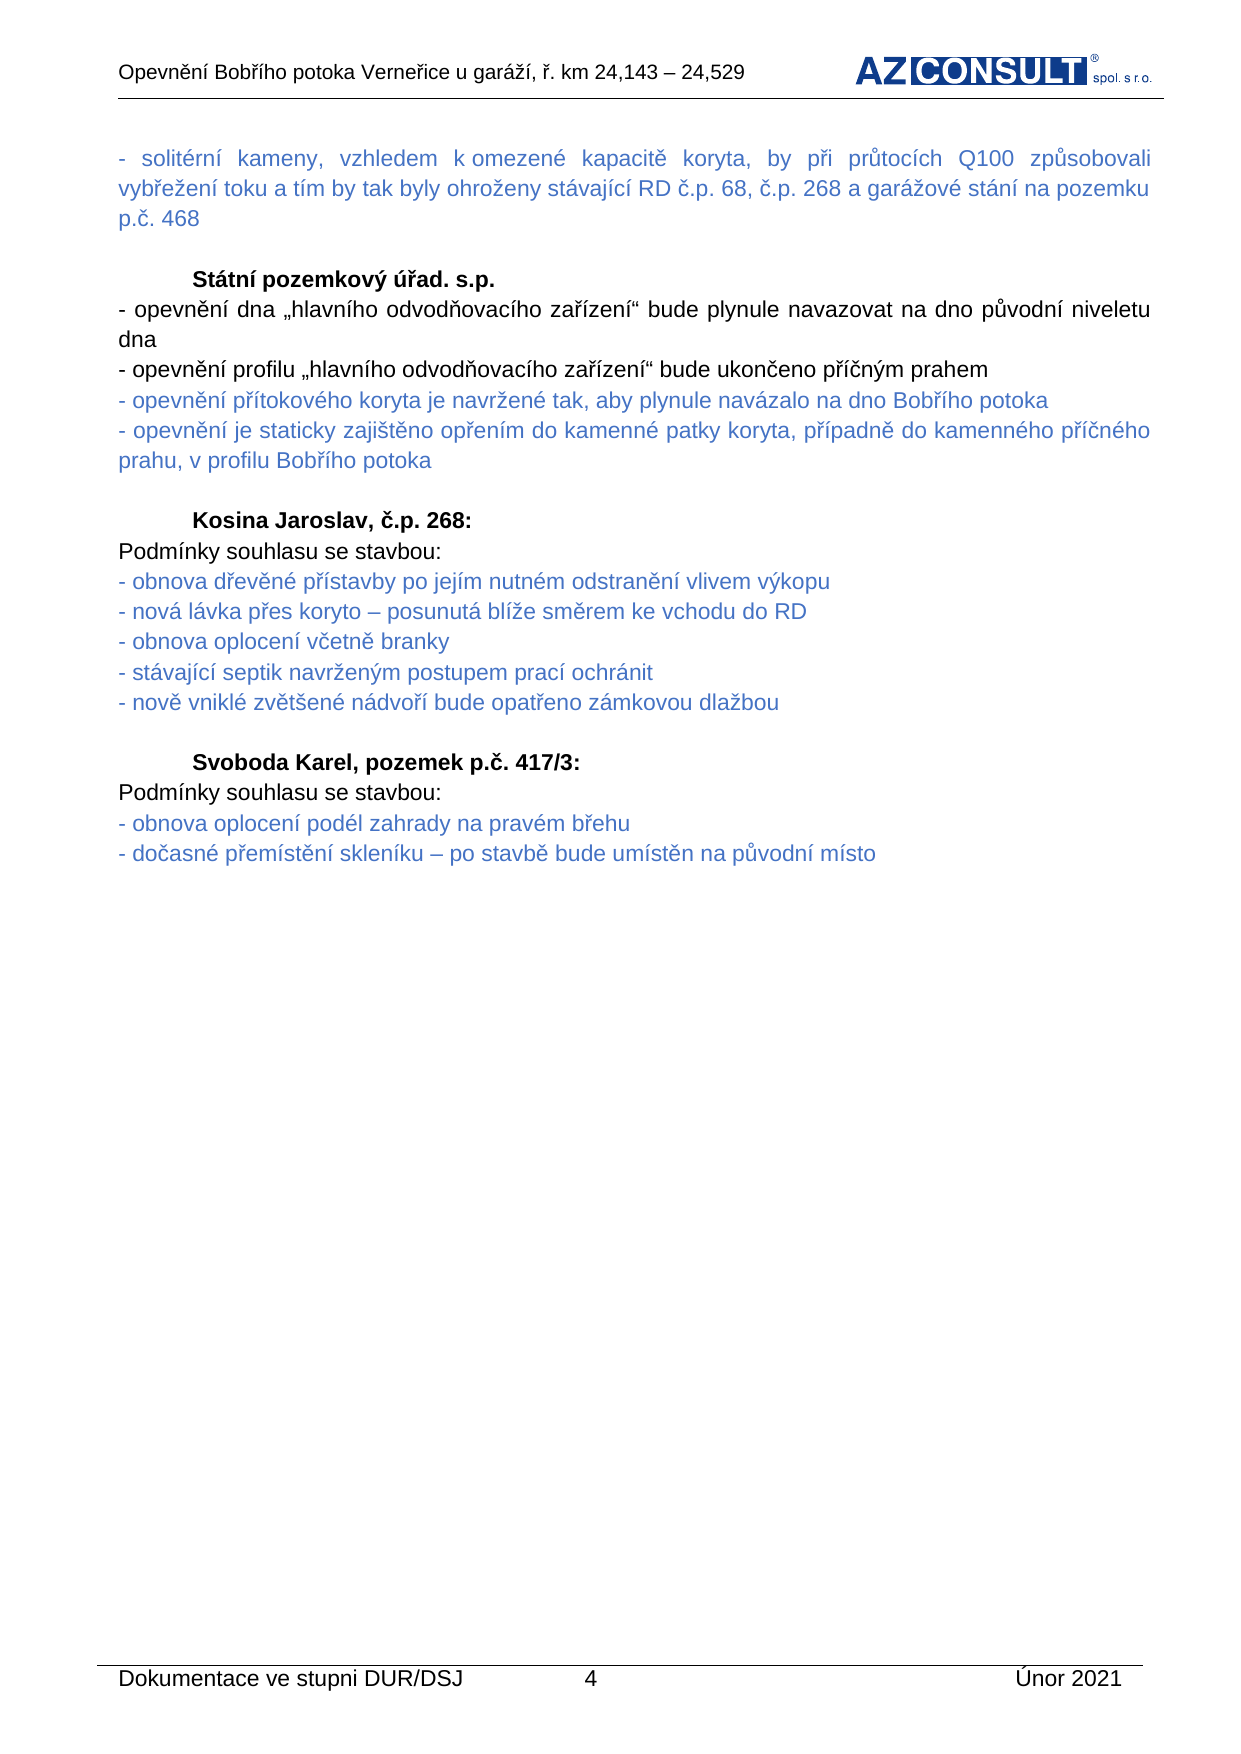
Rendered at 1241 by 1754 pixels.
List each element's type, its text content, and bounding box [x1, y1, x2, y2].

text - opevnění přítokového koryta je navržené tak, aby plynule navázalo na dno Bobřího potoka [118, 387, 1152, 413]
text - nová lávka přes koryto – posunutá blíže směrem ke vchodu do RD [118, 598, 1152, 624]
text - opevnění je staticky zajištěno opřením do kamenné patky koryta, případně do kamenného příčného prahu, v profilu Bobřího potoka [118, 417, 1152, 473]
text - dočasné přemístění skleníku – po stavbě bude umístěn na původní místo [118, 840, 1152, 866]
text - obnova oplocení včetně branky [118, 628, 1152, 654]
text - opevnění dna „hlavního odvodňovacího zařízení“ bude plynule navazovat na dno původní niveletu dna [118, 296, 1152, 352]
text - nově vniklé zvětšené nádvoří bude opatřeno zámkovou dlažbou [118, 689, 1152, 715]
text - stávající septik navrženým postupem prací ochránit [118, 658, 1152, 685]
text Svoboda Karel, pozemek p.č. 417/3: [118, 749, 1152, 775]
text Státní pozemkový úřad. s.p. [118, 266, 1152, 292]
text - opevnění profilu „hlavního odvodňovacího zařízení“ bude ukončeno příčným prahem [118, 356, 1152, 383]
text Podmínky souhlasu se stavbou: [118, 779, 1152, 806]
text - solitérní kameny, vzhledem k omezené kapacitě koryta, by při průtocích Q100 způsobovali vybřežení toku a tím by tak byly ohroženy stávající RD č.p. 68, č.p. 268 a garážové stání na pozemku p.č. 468 [118, 145, 1152, 232]
text Kosina Jaroslav, č.p. 268: [118, 507, 1152, 534]
text - obnova oplocení podél zahrady na pravém břehu [118, 809, 1152, 836]
text - obnova dřevěné přístavby po jejím nutném odstranění vlivem výkopu [118, 568, 1152, 594]
text Podmínky souhlasu se stavbou: [118, 538, 1152, 564]
